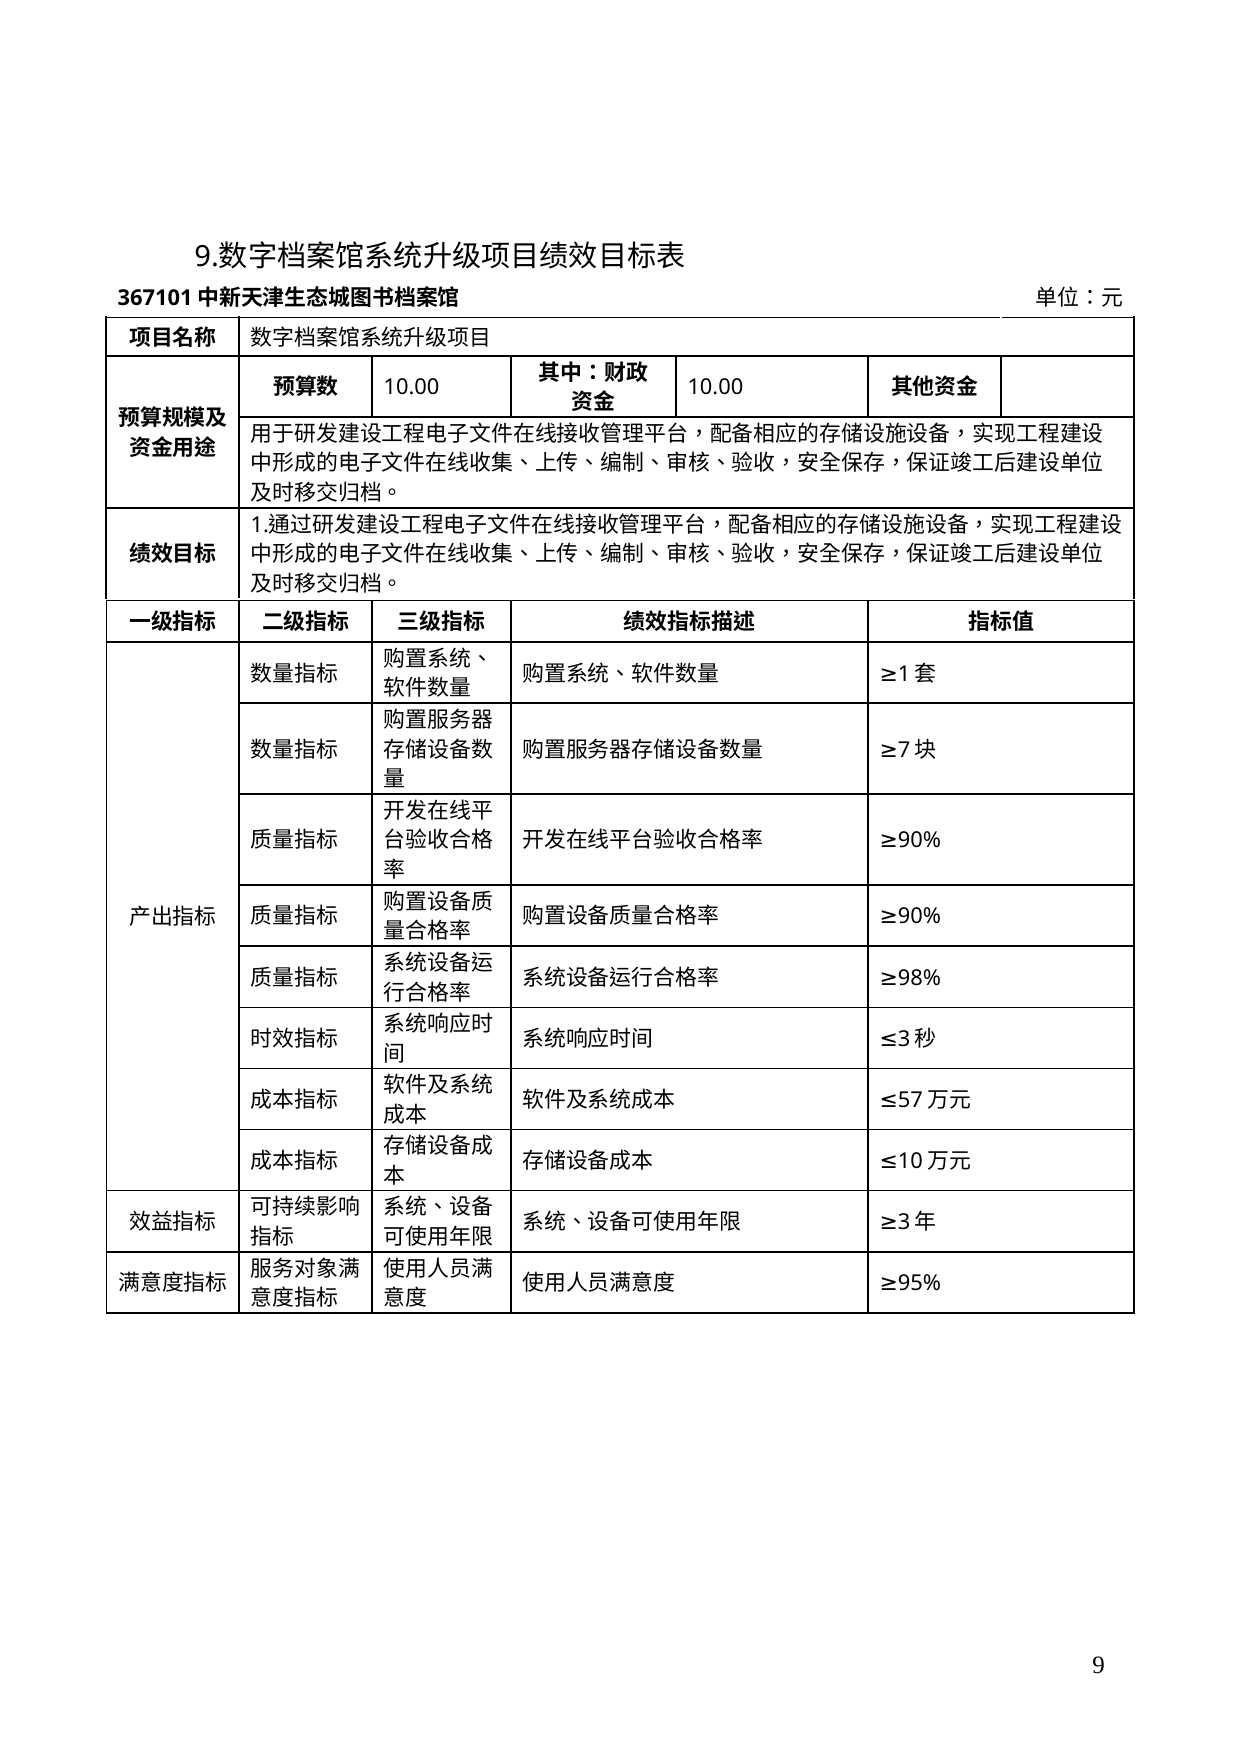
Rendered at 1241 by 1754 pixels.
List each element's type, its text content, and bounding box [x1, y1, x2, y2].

table_cell 质量指标 [240, 795, 371, 884]
table_cell 用于研发建设工程电子文件在线接收管理平台，配备相应的存储设施设备，实现工程建设中形成的电子文件在线收集、上传、编制、审核、验收，安全保存，保证竣工后建设单位及时移交归档。 [240, 418, 1133, 507]
table_header 单位：元 [1002, 277, 1133, 316]
table_cell 系统响应时间 [373, 1008, 510, 1067]
table_cell 数量指标 [240, 643, 371, 702]
table_cell 效益指标 [107, 1191, 238, 1251]
table_cell 可持续影响指标 [240, 1191, 371, 1251]
table_cell 质量指标 [240, 886, 371, 945]
table_cell 预算数 [240, 357, 371, 416]
table_cell 成本指标 [240, 1130, 371, 1190]
table_cell 预算规模及资金用途 [107, 357, 238, 507]
table_cell ≤3秒 [869, 1008, 1133, 1067]
table_cell 系统、设备可使用年限 [512, 1191, 867, 1251]
table_cell ≥7块 [869, 704, 1133, 793]
table_cell ≥95% [869, 1253, 1133, 1312]
table_cell 服务对象满意度指标 [240, 1253, 371, 1312]
table_cell 使用人员满意度 [373, 1253, 510, 1312]
table_cell 产出指标 [107, 643, 238, 1190]
table_cell 10.00 [677, 357, 867, 416]
table_cell 绩效目标 [107, 509, 238, 598]
table_cell 项目名称 [107, 318, 238, 355]
table_cell ≥98% [869, 947, 1133, 1006]
table_cell 购置服务器存储设备数量 [512, 704, 867, 793]
table_cell ≥90% [869, 886, 1133, 945]
table_header 二级指标 [240, 601, 371, 641]
table_cell 数量指标 [240, 704, 371, 793]
table_cell ≤57万元 [869, 1069, 1133, 1129]
table_cell 1.通过研发建设工程电子文件在线接收管理平台，配备相应的存储设施设备，实现工程建设中形成的电子文件在线收集、上传、编制、审核、验收，安全保存，保证竣工后建设单位及时移交归档。 [240, 509, 1133, 598]
table_cell ≤10万元 [869, 1130, 1133, 1190]
table_header 三级指标 [373, 601, 510, 641]
table_cell 购置系统、软件数量 [373, 643, 510, 702]
table_cell 满意度指标 [107, 1253, 238, 1312]
table_cell 其他资金 [869, 357, 1000, 416]
table_header 367101中新天津生态城图书档案馆 [107, 277, 1000, 316]
table_cell 系统设备运行合格率 [512, 947, 867, 1006]
table_cell 系统响应时间 [512, 1008, 867, 1067]
table_cell ≥1套 [869, 643, 1133, 702]
table_cell 购置设备质量合格率 [373, 886, 510, 945]
table_header 指标值 [869, 601, 1133, 641]
table_cell 购置服务器存储设备数量 [373, 704, 510, 793]
table_cell 软件及系统成本 [512, 1069, 867, 1129]
table_cell 使用人员满意度 [512, 1253, 867, 1312]
table_cell 10.00 [373, 357, 510, 416]
table_cell 系统设备运行合格率 [373, 947, 510, 1006]
table_header 绩效指标描述 [512, 601, 867, 641]
table_cell ≥90% [869, 795, 1133, 884]
table_cell 质量指标 [240, 947, 371, 1006]
table_cell 开发在线平台验收合格率 [373, 795, 510, 884]
table_cell 数字档案馆系统升级项目 [240, 318, 1133, 355]
table_cell 存储设备成本 [373, 1130, 510, 1190]
table_cell 软件及系统成本 [373, 1069, 510, 1129]
text 9.数字档案馆系统升级项目绩效目标表 [136, 235, 1104, 275]
table_cell 时效指标 [240, 1008, 371, 1067]
table_header 一级指标 [107, 601, 238, 641]
table_cell 系统、设备可使用年限 [373, 1191, 510, 1251]
table_cell 开发在线平台验收合格率 [512, 795, 867, 884]
table_cell 购置设备质量合格率 [512, 886, 867, 945]
table_cell [1002, 357, 1133, 416]
table_cell 购置系统、软件数量 [512, 643, 867, 702]
table_cell ≥3年 [869, 1191, 1133, 1251]
table_cell 其中：财政 资金 [512, 357, 675, 416]
table_cell 存储设备成本 [512, 1130, 867, 1190]
table_cell 成本指标 [240, 1069, 371, 1129]
